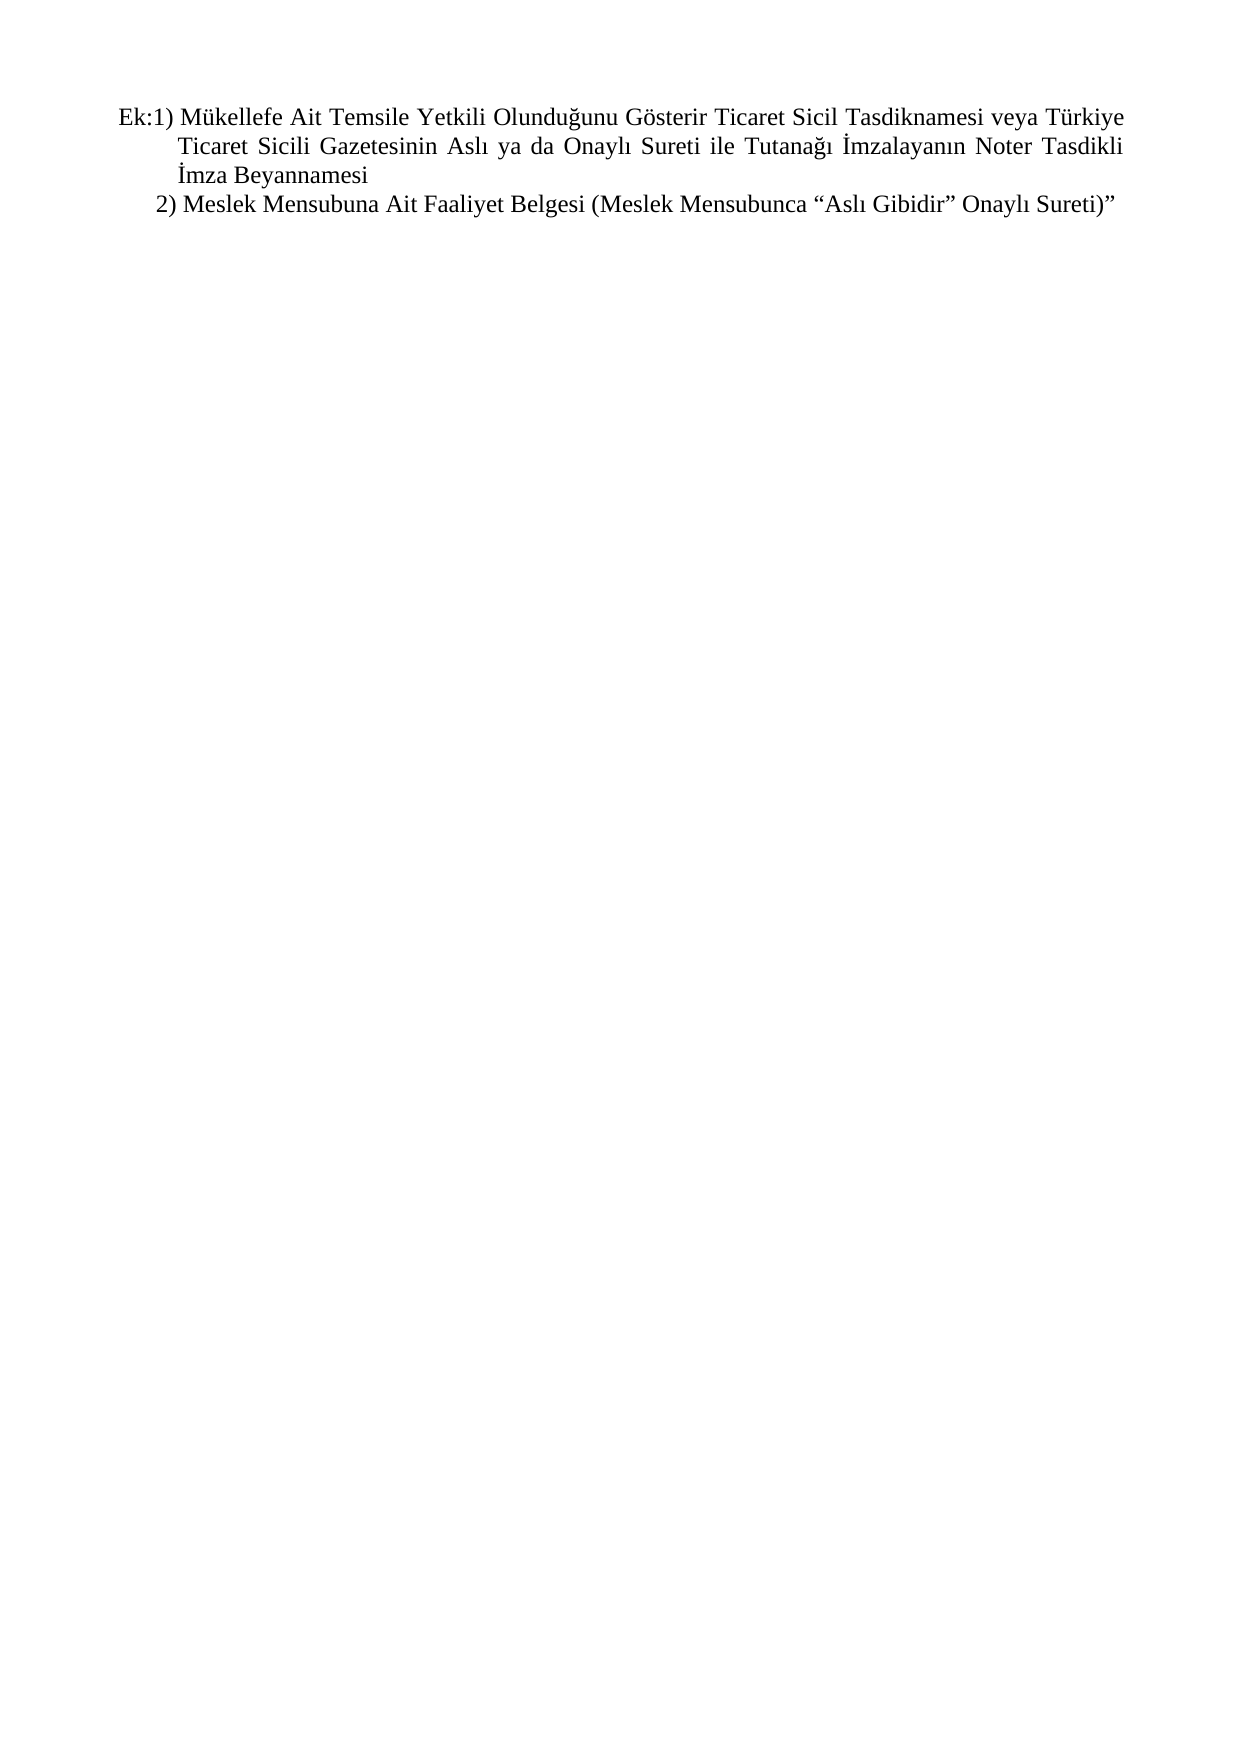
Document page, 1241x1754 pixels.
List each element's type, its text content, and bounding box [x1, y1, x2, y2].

text Ek:1) Mükellefe Ait Temsile Yetkili Olunduğunu Gösterir Ticaret Sicil Tasdiknamesi veya Türkiye Ticaret Sicili Gazetesinin Aslı ya da Onaylı Sureti ile Tutanağı İmzalayanın Noter Tasdikli İmza Beyannamesi [118, 102, 1125, 189]
text 2) Meslek Mensubuna Ait Faaliyet Belgesi (Meslek Mensubunca “Aslı Gibidir” Onaylı Sureti)” [118, 189, 1125, 217]
